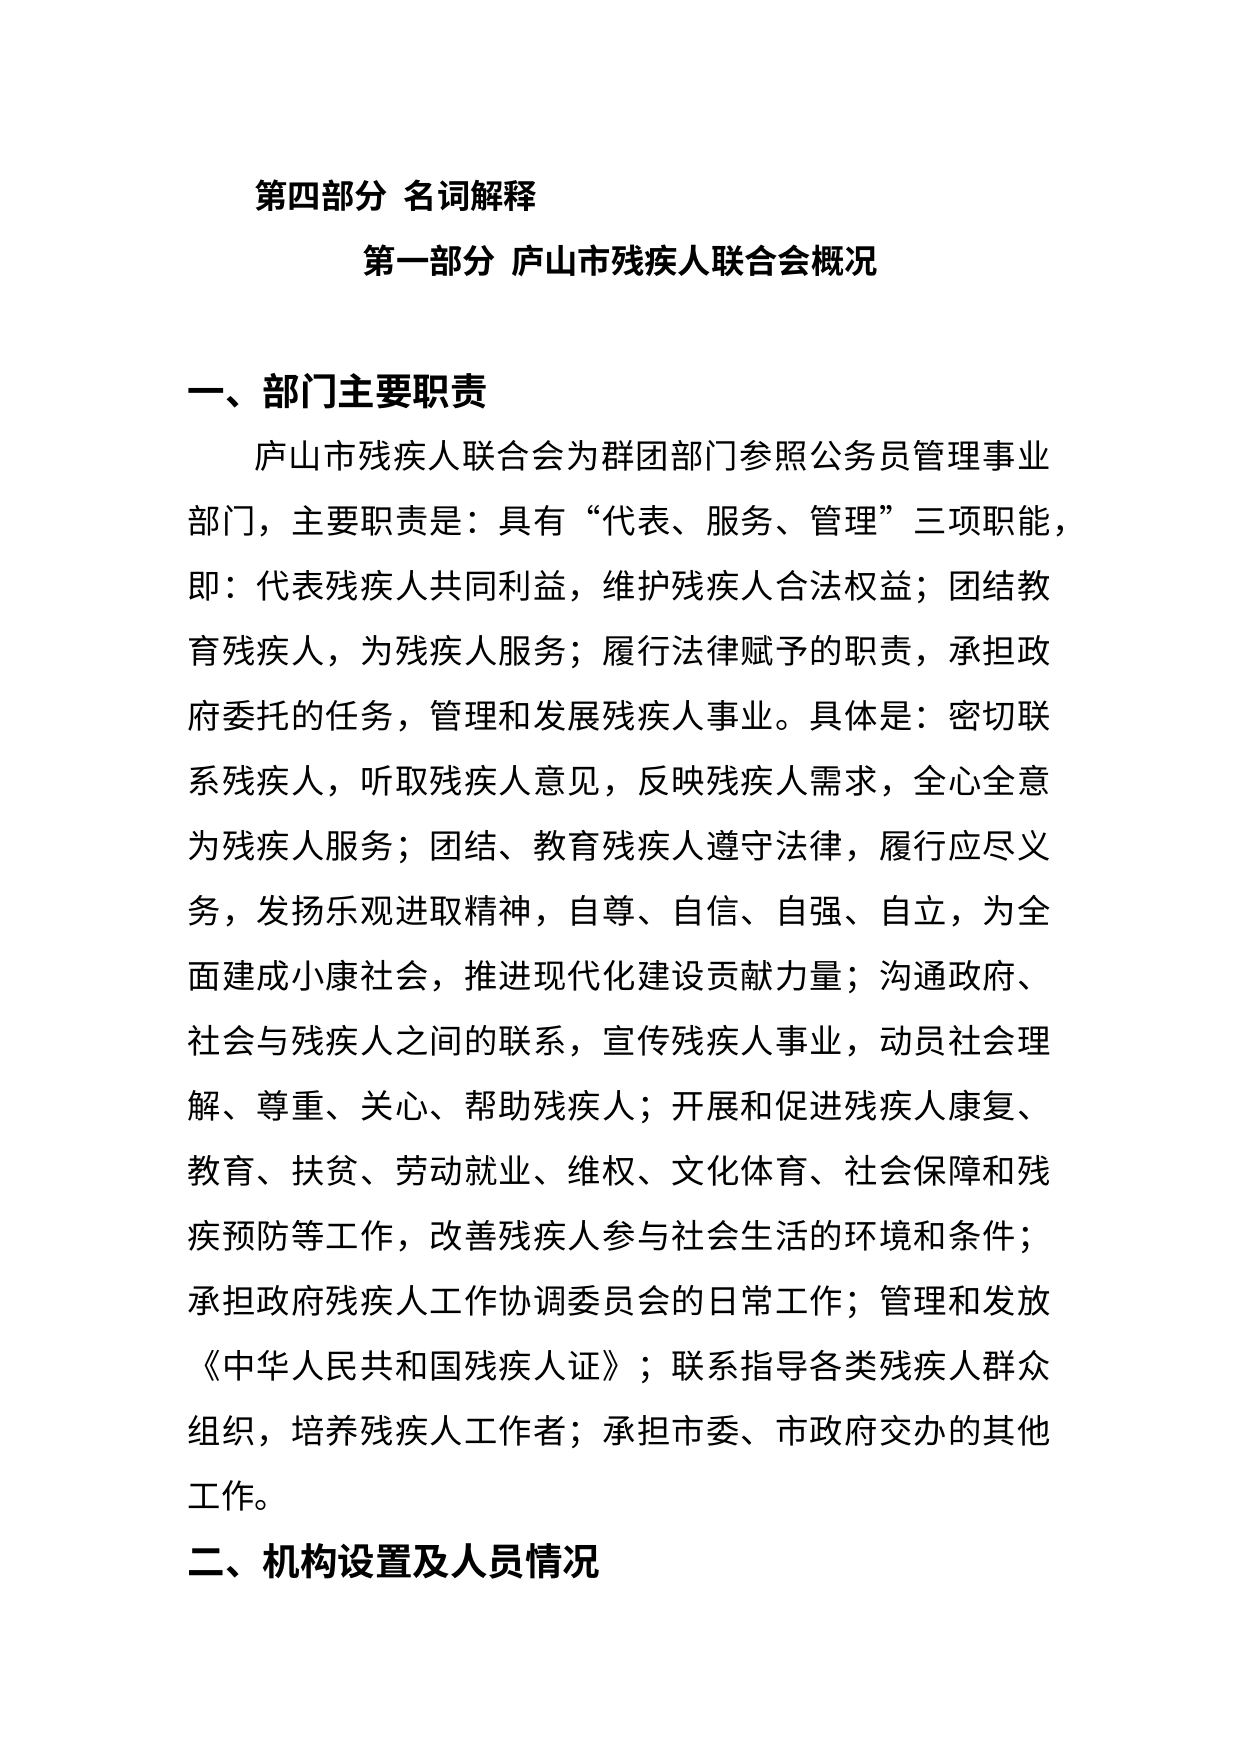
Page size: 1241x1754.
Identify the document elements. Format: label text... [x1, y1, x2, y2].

text 庐山市残疾人联合会为群团部门参照公务员管理事业部门，主要职责是：具有“代表、服务、管理”三项职能，即：代表残疾人共同利益，维护残疾人合法权益；团结教育残疾人，为残疾人服务；履行法律赋予的职责，承担政府委托的任务，管理和发展残疾人事业。具体是：密切联系残疾人，听取残疾人意见，反映残疾人需求，全心全意为残疾人服务；团结、教育残疾人遵守法律，履行应尽义务，发扬乐观进取精神，自尊、自信、自强、自立，为全面建成小康社会，推进现代化建设贡献力量；沟通政府、社会与残疾人之间的联系，宣传残疾人事业，动员社会理解、尊重、关心、帮助残疾人；开展和促进残疾人康复、教育、扶贫、劳动就业、维权、文化体育、社会保障和残疾预防等工作，改善残疾人参与社会生活的环境和条件；承担政府残疾人工作协调委员会的日常工作；管理和发放《中华人民共和国残疾人证》；联系指导各类残疾人群众组织，培养残疾人工作者；承担市委、市政府交办的其他工作。 [187, 422, 1053, 1527]
text 第一部分 庐山市残疾人联合会概况 [187, 227, 1053, 292]
text 一、部门主要职责 [187, 357, 1053, 422]
list 名词解释 [187, 162, 1053, 227]
list 机构设置及人员情况 [187, 1527, 1053, 1592]
